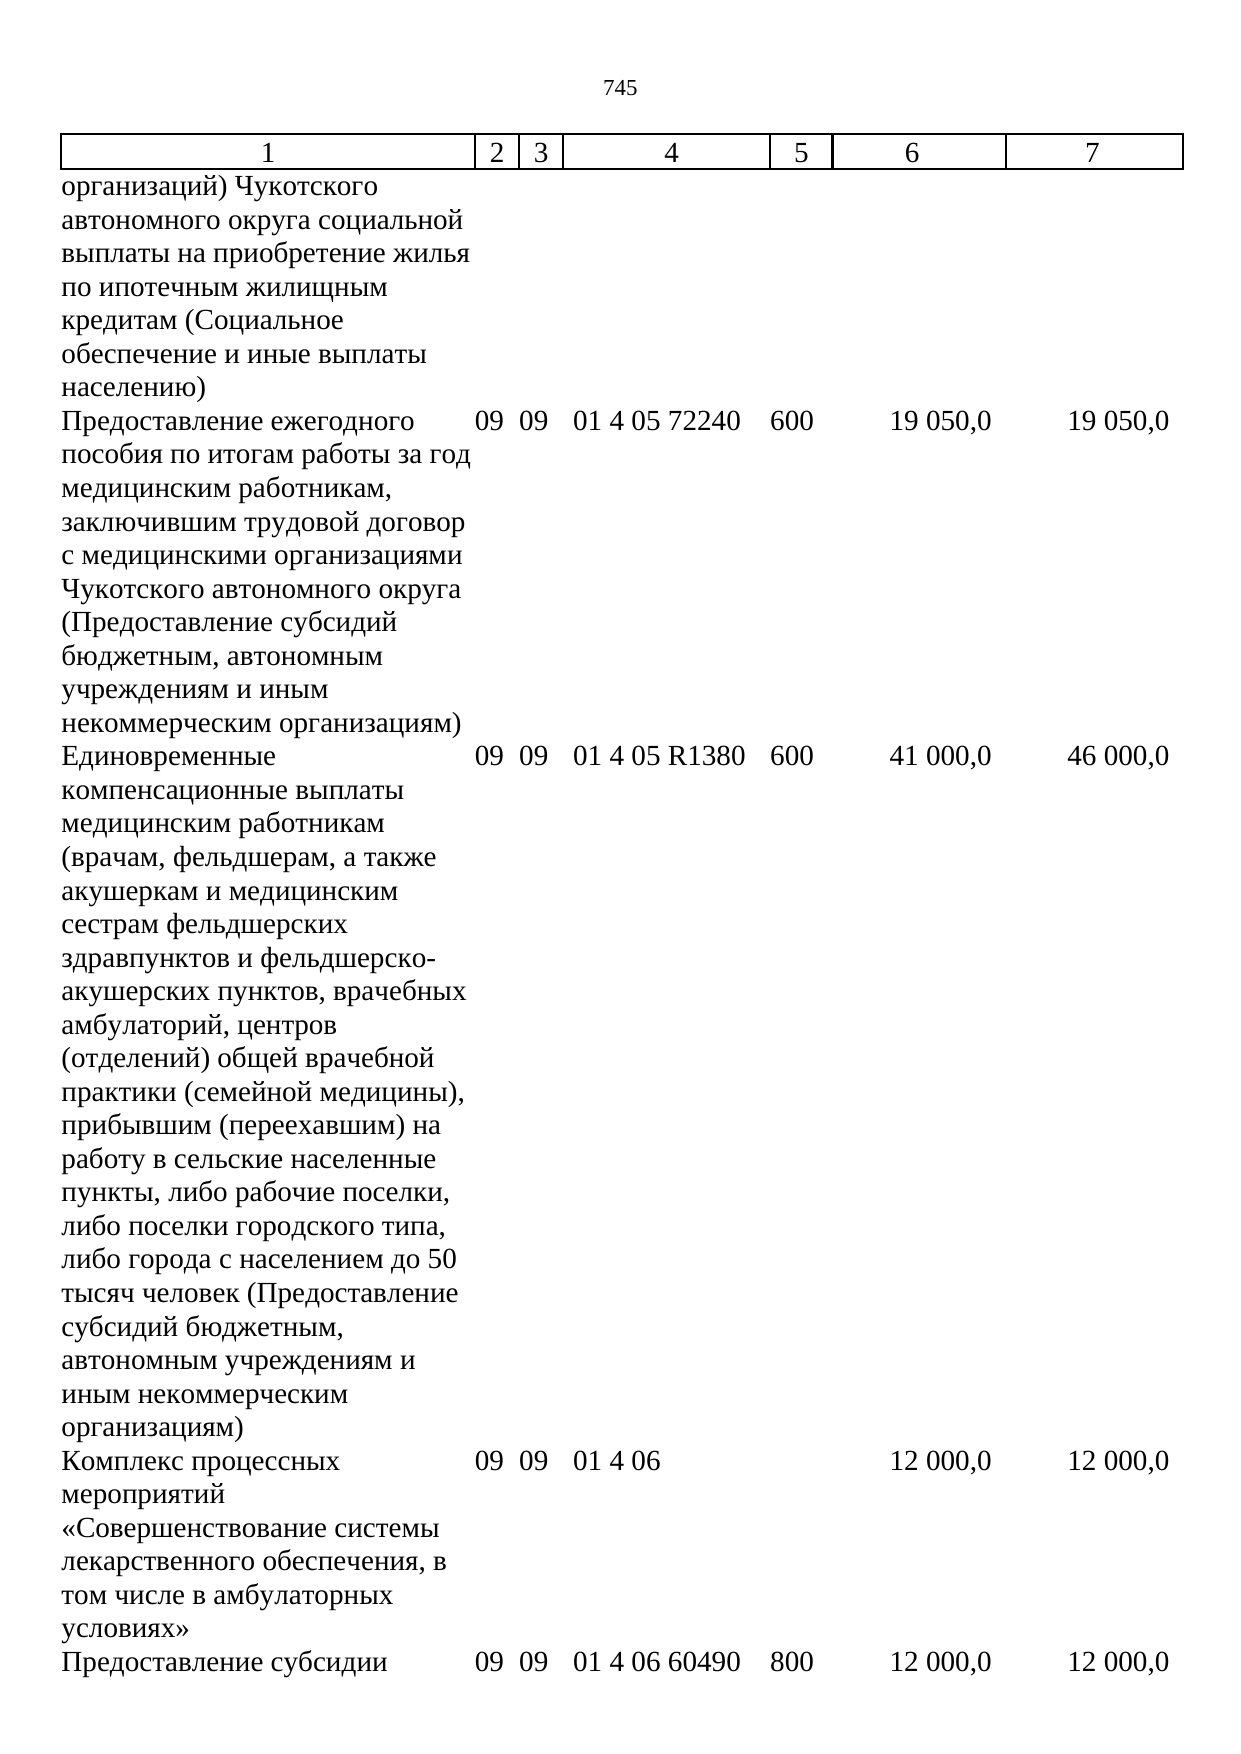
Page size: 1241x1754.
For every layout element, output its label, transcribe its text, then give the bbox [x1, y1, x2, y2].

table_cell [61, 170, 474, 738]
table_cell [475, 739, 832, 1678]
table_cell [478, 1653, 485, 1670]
table_header 1 [62, 135, 474, 168]
table_header 3 [520, 135, 562, 168]
table_header 2 [476, 135, 518, 168]
table_header 7 [1007, 135, 1182, 168]
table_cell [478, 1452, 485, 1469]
table_header 4 [564, 135, 769, 168]
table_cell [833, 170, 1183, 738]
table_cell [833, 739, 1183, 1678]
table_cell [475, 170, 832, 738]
table_header 5 [771, 135, 831, 168]
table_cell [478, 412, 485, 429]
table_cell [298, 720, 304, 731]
table_header 6 [834, 135, 1005, 168]
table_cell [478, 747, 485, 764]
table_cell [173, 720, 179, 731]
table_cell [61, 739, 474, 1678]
